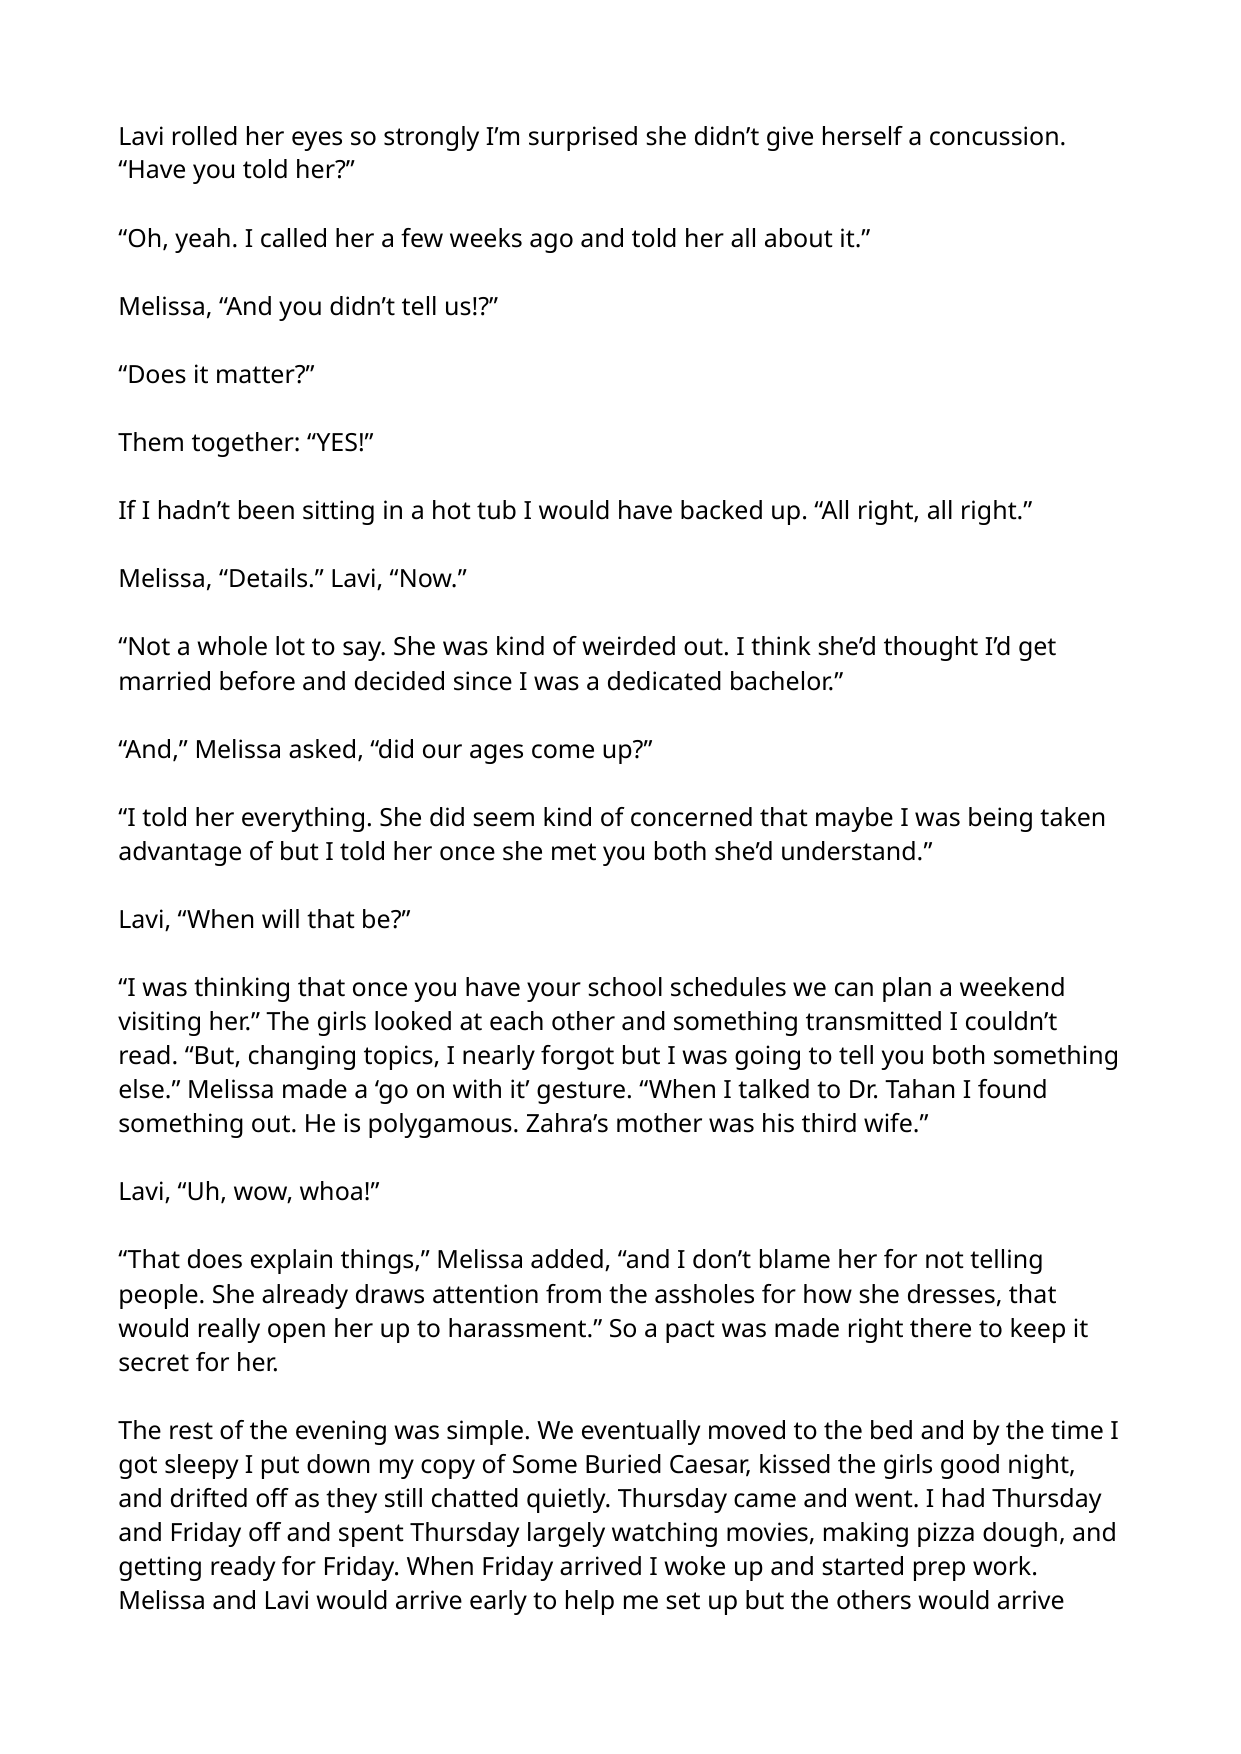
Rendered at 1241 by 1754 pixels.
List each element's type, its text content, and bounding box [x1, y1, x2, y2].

text Lavi, “Uh, wow, whoa!” [118, 1174, 1122, 1208]
text “Oh, yeah. I called her a few weeks ago and told her all about it.” [118, 220, 1122, 254]
text “That does explain things,” Melissa added, “and I don’t blame her for not telling people. She already draws attention from the assholes for how she dresses, that would really open her up to harassment.” So a pact was made right there to keep it secret for her. [118, 1242, 1122, 1378]
text “And,” Melissa asked, “did our ages come up?” [118, 731, 1122, 765]
text “I told her everything. She did seem kind of concerned that maybe I was being taken advantage of but I told her once she met you both she’d understand.” [118, 799, 1122, 867]
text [118, 1412, 1122, 1617]
text Lavi rolled her eyes so strongly I’m surprised she didn’t give herself a concussion. “Have you told her?” [118, 118, 1122, 186]
text “I was thinking that once you have your school schedules we can plan a weekend visiting her.” The girls looked at each other and something transmitted I couldn’t read. “But, changing topics, I nearly forgot but I was going to tell you both something else.” Melissa made a ‘go on with it’ gesture. “When I talked to Dr. Tahan I found something out. He is polygamous. Zahra’s mother was his third wife.” [118, 970, 1122, 1140]
text “Does it matter?” [118, 357, 1122, 391]
text Melissa, “And you didn’t tell us!?” [118, 288, 1122, 322]
text If I hadn’t been sitting in a hot tub I would have backed up. “All right, all right.” [118, 493, 1122, 527]
text Lavi, “When will that be?” [118, 902, 1122, 936]
text “Not a whole lot to say. She was kind of weirded out. I think she’d thought I’d get married before and decided since I was a dedicated bachelor.” [118, 629, 1122, 697]
text Them together: “YES!” [118, 425, 1122, 459]
text Melissa, “Details.” Lavi, “Now.” [118, 561, 1122, 595]
